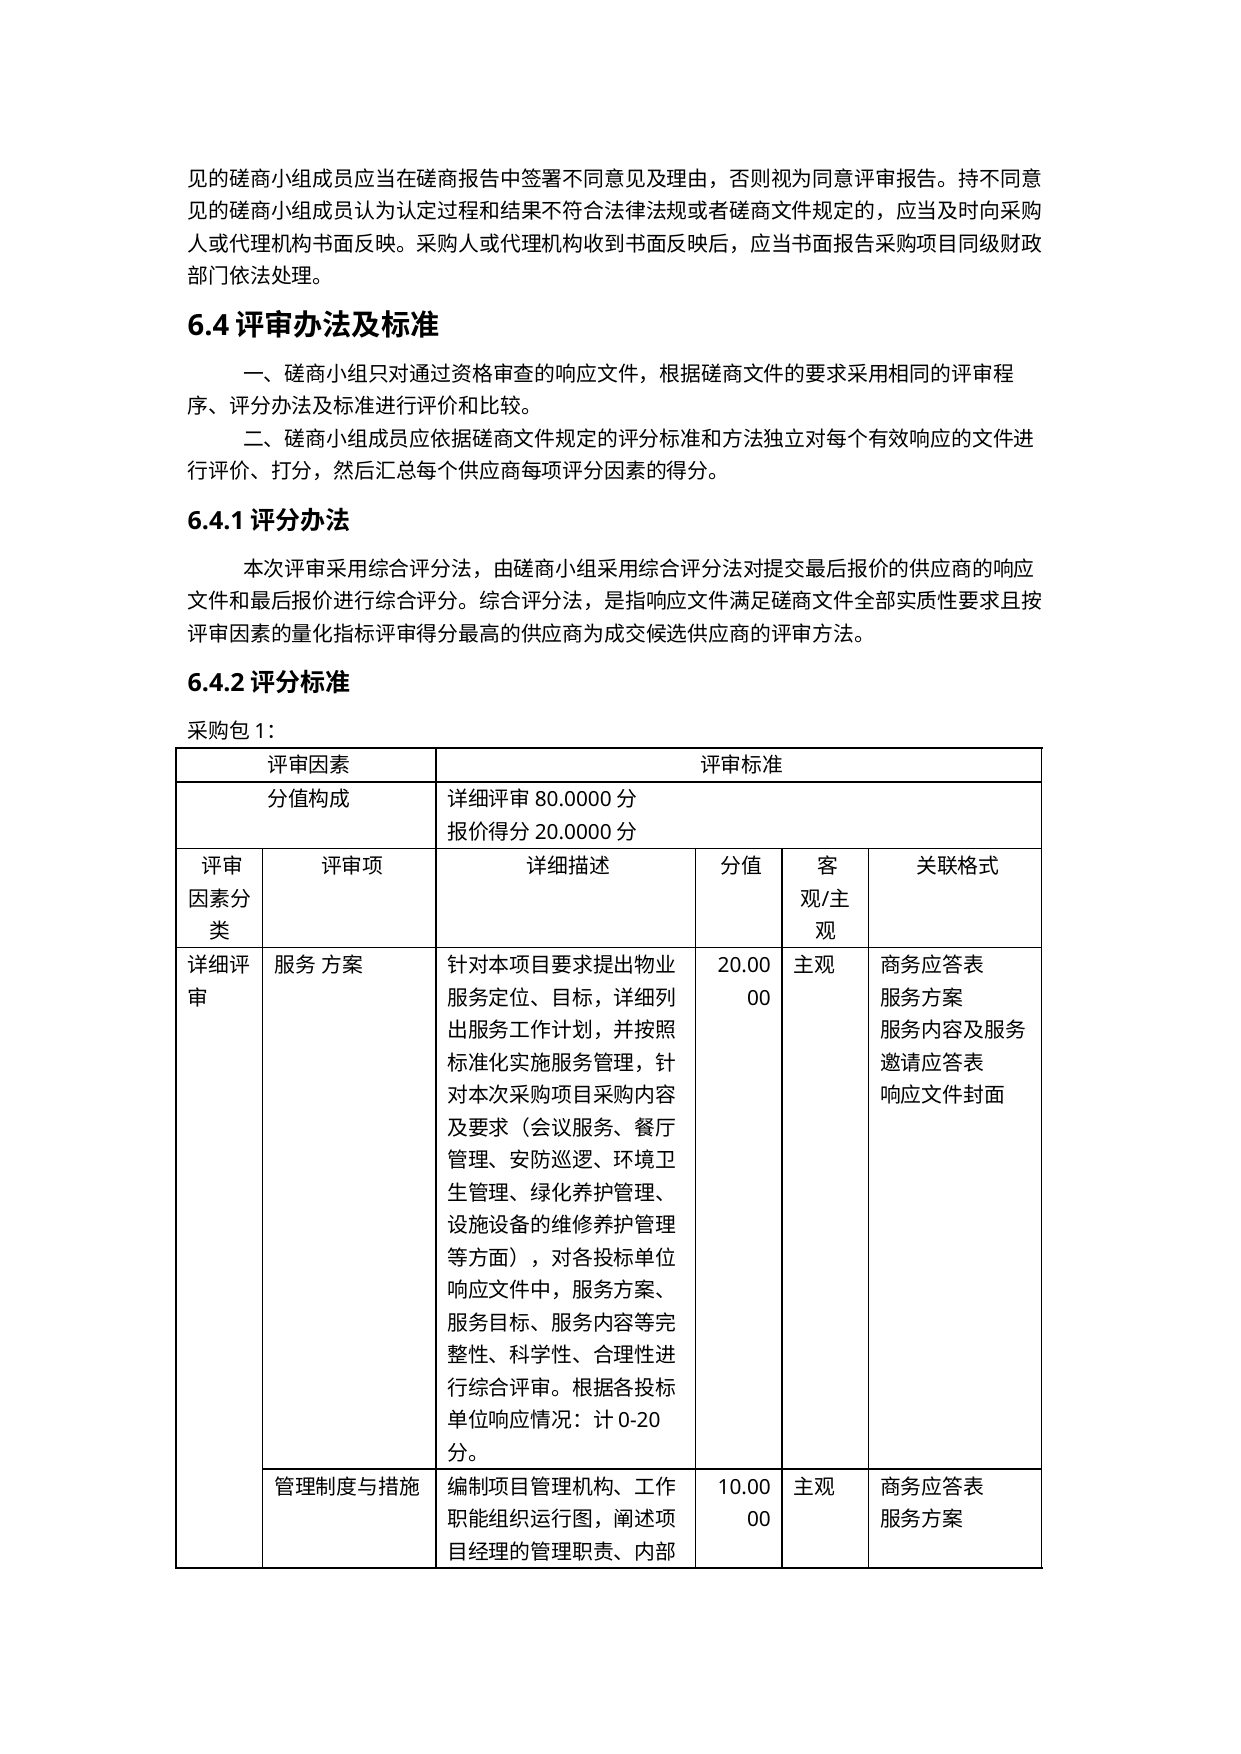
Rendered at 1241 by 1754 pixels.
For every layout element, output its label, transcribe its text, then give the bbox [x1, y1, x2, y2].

table_cell 详细评审80.0000分 报价得分20.0000分 [437, 783, 1041, 848]
table_cell 商务应答表 服务方案 服务内容及服务邀请应答表 响应文件封面 [869, 948, 1041, 1468]
table_cell 商务应答表 服务方案 [869, 1470, 1041, 1567]
text 6.4.2评分标准 [187, 649, 1053, 714]
table_cell 分值 [696, 849, 781, 947]
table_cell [437, 1470, 695, 1567]
text 本次评审采用综合评分法，由磋商小组采用综合评分法对提交最后报价的供应商的响应文件和最后报价进行综合评分。综合评分法，是指响应文件满足磋商文件全部实质性要求且按评审因素的量化指标评审得分最高的供应商为成交候选供应商的评审方法。 [187, 552, 1053, 649]
text 二、磋商小组成员应依据磋商文件规定的评分标准和方法独立对每个有效响应的文件进行评价、打分，然后汇总每个供应商每项评分因素的得分。 [187, 422, 1053, 487]
table_cell 评审项 [263, 849, 435, 947]
text 6.4.1评分办法 [187, 487, 1053, 552]
table_cell 详细评审 [177, 948, 262, 1567]
table_header 评审标准 [437, 749, 1041, 781]
table_cell 10.0000 [696, 1470, 781, 1567]
table_cell 管理制度与措施 [263, 1470, 435, 1567]
table_cell 针对本项目要求提出物业服务定位、目标，详细列出服务工作计划，并按照标准化实施服务管理，针对本次采购项目采购内容及要求（会议服务、餐厅管理、安防巡逻、环境卫生管理、绿化养护管理、设施设备的维修养护管理等方面），对各投标单位响应文件中，服务方案、服务目标、服务内容等完整性、科学性、合理性进行综合评审。根据各投标单位响应情况：计0-20分。 [437, 948, 695, 1468]
table_cell 关联格式 [869, 849, 1041, 947]
table_cell 主观 [783, 1470, 868, 1567]
table_cell 20.0000 [696, 948, 781, 1468]
table_cell 评审因素分类 [177, 849, 262, 947]
table_cell 分值构成 [177, 783, 435, 848]
table_cell 客观/主观 [783, 849, 868, 947]
text 6.4评审办法及标准 [187, 292, 1053, 357]
table_cell 详细描述 [437, 849, 695, 947]
text 一、磋商小组只对通过资格审查的响应文件，根据磋商文件的要求采用相同的评审程序、评分办法及标准进行评价和比较。 [187, 357, 1053, 422]
table_cell 主观 [783, 948, 868, 1468]
text 采购包1： [187, 714, 1053, 747]
table_cell 服务 方案 [263, 948, 435, 1468]
table_header 评审因素 [177, 749, 435, 781]
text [187, 162, 1053, 292]
